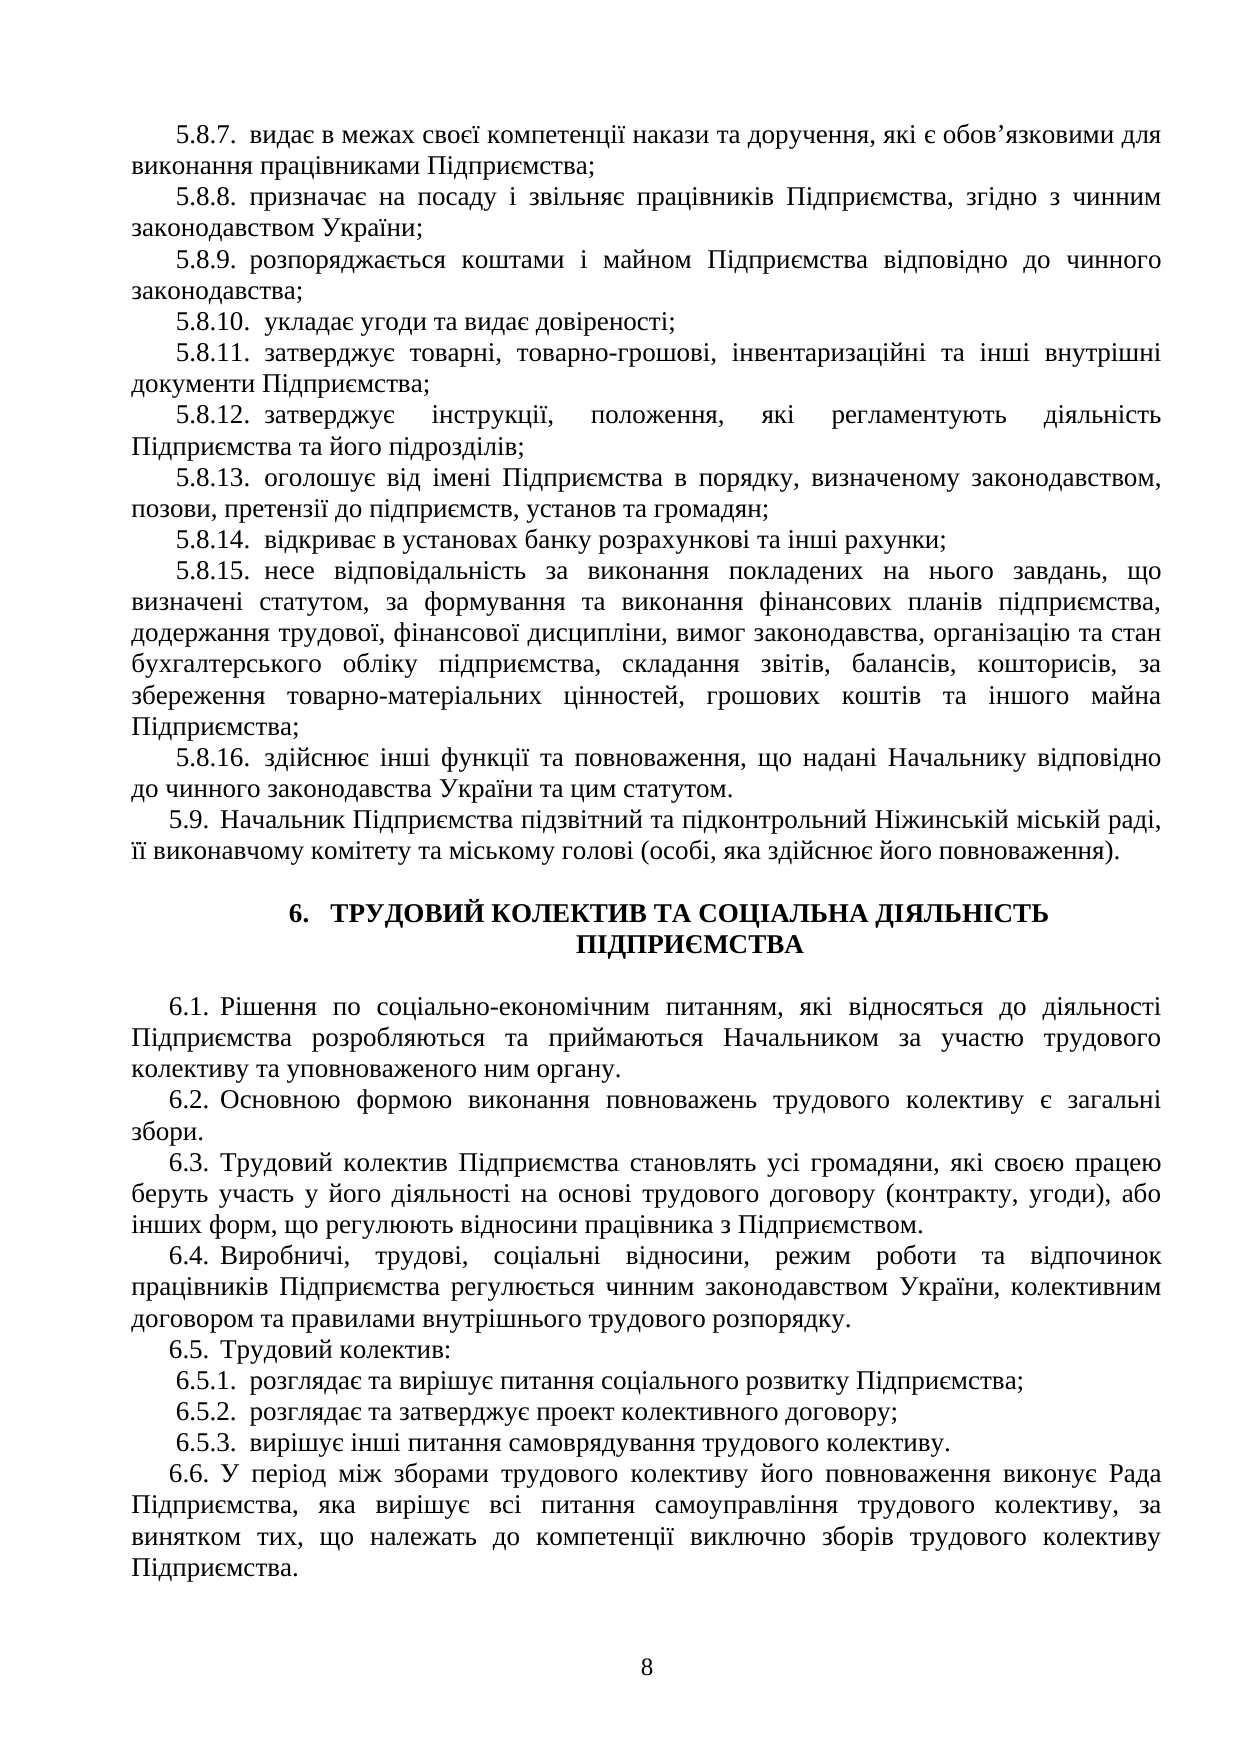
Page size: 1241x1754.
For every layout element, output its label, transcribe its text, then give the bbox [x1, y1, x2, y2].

list Основною формою виконання повноважень трудового колективу є загальні збори. [131, 1084, 1162, 1146]
list Трудовий колектив: [131, 1333, 1162, 1364]
list укладає угоди та видає довіреності; [131, 305, 1162, 336]
list затверджує інструкції, положення, які регламентують діяльність Підприємства та його підрозділів; [131, 398, 1162, 461]
list розглядає та вирішує питання соціального розвитку Підприємства; [131, 1364, 1162, 1395]
list призначає на посаду і звільняє працівників Підприємства, згідно з чинним законодавством України; [131, 180, 1162, 243]
list видає в межах своєї компетенції накази та доручення, які є обов’язковими для виконання працівниками Підприємства; [131, 118, 1162, 180]
list розглядає та затверджує проект колективного договору; [131, 1395, 1162, 1426]
list У період між зборами трудового колективу його повноваження виконує Рада Підприємства, яка вирішує всі питання самоуправління трудового колективу, за винятком тих, що належать до компетенції виключно зборів трудового колективу Підприємства. [131, 1457, 1162, 1582]
list Рішення по соціально-економічним питанням, які відносяться до діяльності Підприємства розробляються та приймаються Начальником за участю трудового колективу та уповноваженого ним органу. [131, 990, 1162, 1084]
list Начальник Підприємства підзвітний та підконтрольний Ніжинській міській раді, її виконавчому комітету та міському голові (особі, яка здійснює його повноваження). [131, 803, 1162, 866]
list розпоряджається коштами і майном Підприємства відповідно до чинного законодавства; [131, 243, 1162, 305]
list Виробничі, трудові, соціальні відносини, режим роботи та відпочинок працівників Підприємства регулюється чинним законодавством України, колективним договором та правилами внутрішнього трудового розпорядку. [131, 1239, 1162, 1333]
list несе відповідальність за виконання покладених на нього завдань, що визначені статутом, за формування та виконання фінансових планів підприємства, додержання трудової, фінансової дисципліни, вимог законодавства, організацію та стан бухгалтерського обліку підприємства, складання звітів, балансів, кошторисів, за збереження товарно-матеріальних цінностей, грошових коштів та іншого майна Підприємства; [131, 554, 1162, 741]
list Трудовий колектив Підприємства становлять усі громадяни, які своєю працею беруть участь у його діяльності на основі трудового договору (контракту, угоди), або інших форм, що регулюють відносини працівника з Підприємством. [131, 1146, 1162, 1239]
list затверджує товарні, товарно-грошові, інвентаризаційні та інші внутрішні документи Підприємства; [131, 336, 1162, 398]
list вирішує інші питання самоврядування трудового колективу. [131, 1426, 1162, 1457]
list здійснює інші функції та повноваження, що надані Начальнику відповідно до чинного законодавства України та цим статутом. [131, 741, 1162, 803]
list ТРУДОВИЙ КОЛЕКТИВ ТА СОЦІАЛЬНА ДІЯЛЬНІСТЬ ПІДПРИЄМСТВА [176, 897, 1162, 959]
list відкриває в установах банку розрахункові та інші рахунки; [131, 523, 1162, 554]
list оголошує від імені Підприємства в порядку, визначеному законодавством, позови, претензії до підприємств, установ та громадян; [131, 461, 1162, 523]
